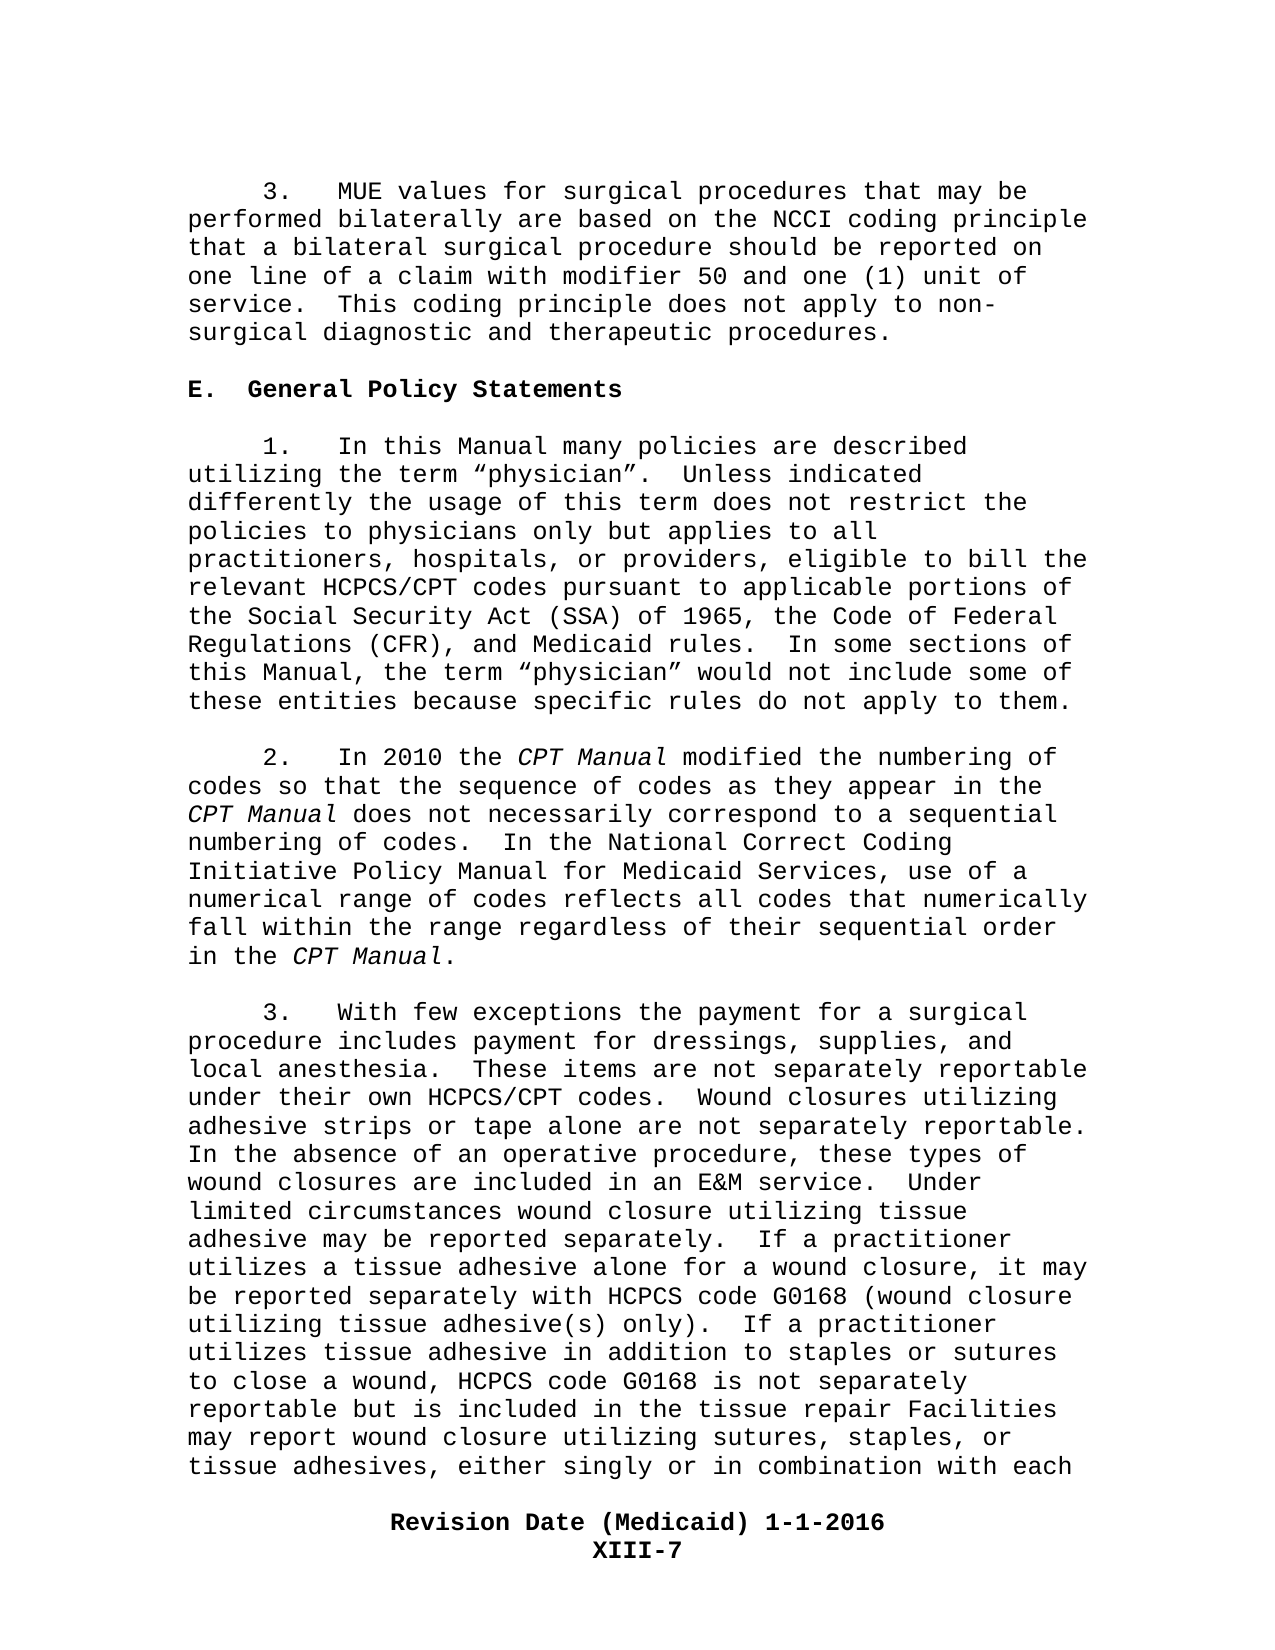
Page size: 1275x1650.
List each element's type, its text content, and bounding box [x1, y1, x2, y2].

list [187, 1000, 1087, 1482]
text E. General Policy Statements [187, 377, 1087, 405]
list MUE values for surgical procedures that may be performed bilaterally are based on the NCCI coding principle that a bilateral surgical procedure should be reported on one line of a claim with modifier 50 and one (1) unit of service. This coding principle does not apply to non-surgical diagnostic and therapeutic procedures. [187, 178, 1087, 348]
list In 2010 the CPT Manual modified the numbering of codes so that the sequence of codes as they appear in the CPT Manual does not necessarily correspond to a sequential numbering of codes. In the National Correct Coding Initiative Policy Manual for Medicaid Services, use of a numerical range of codes reflects all codes that numerically fall within the range regardless of their sequential order in the CPT Manual. [187, 745, 1087, 972]
list In this Manual many policies are described utilizing the term “physician”. Unless indicated differently the usage of this term does not restrict the policies to physicians only but applies to all practitioners, hospitals, or providers, eligible to bill the relevant HCPCS/CPT codes pursuant to applicable portions of the Social Security Act (SSA) of 1965, the Code of Federal Regulations (CFR), and Medicaid rules. In some sections of this Manual, the term “physician” would not include some of these entities because specific rules do not apply to them. [187, 433, 1087, 717]
